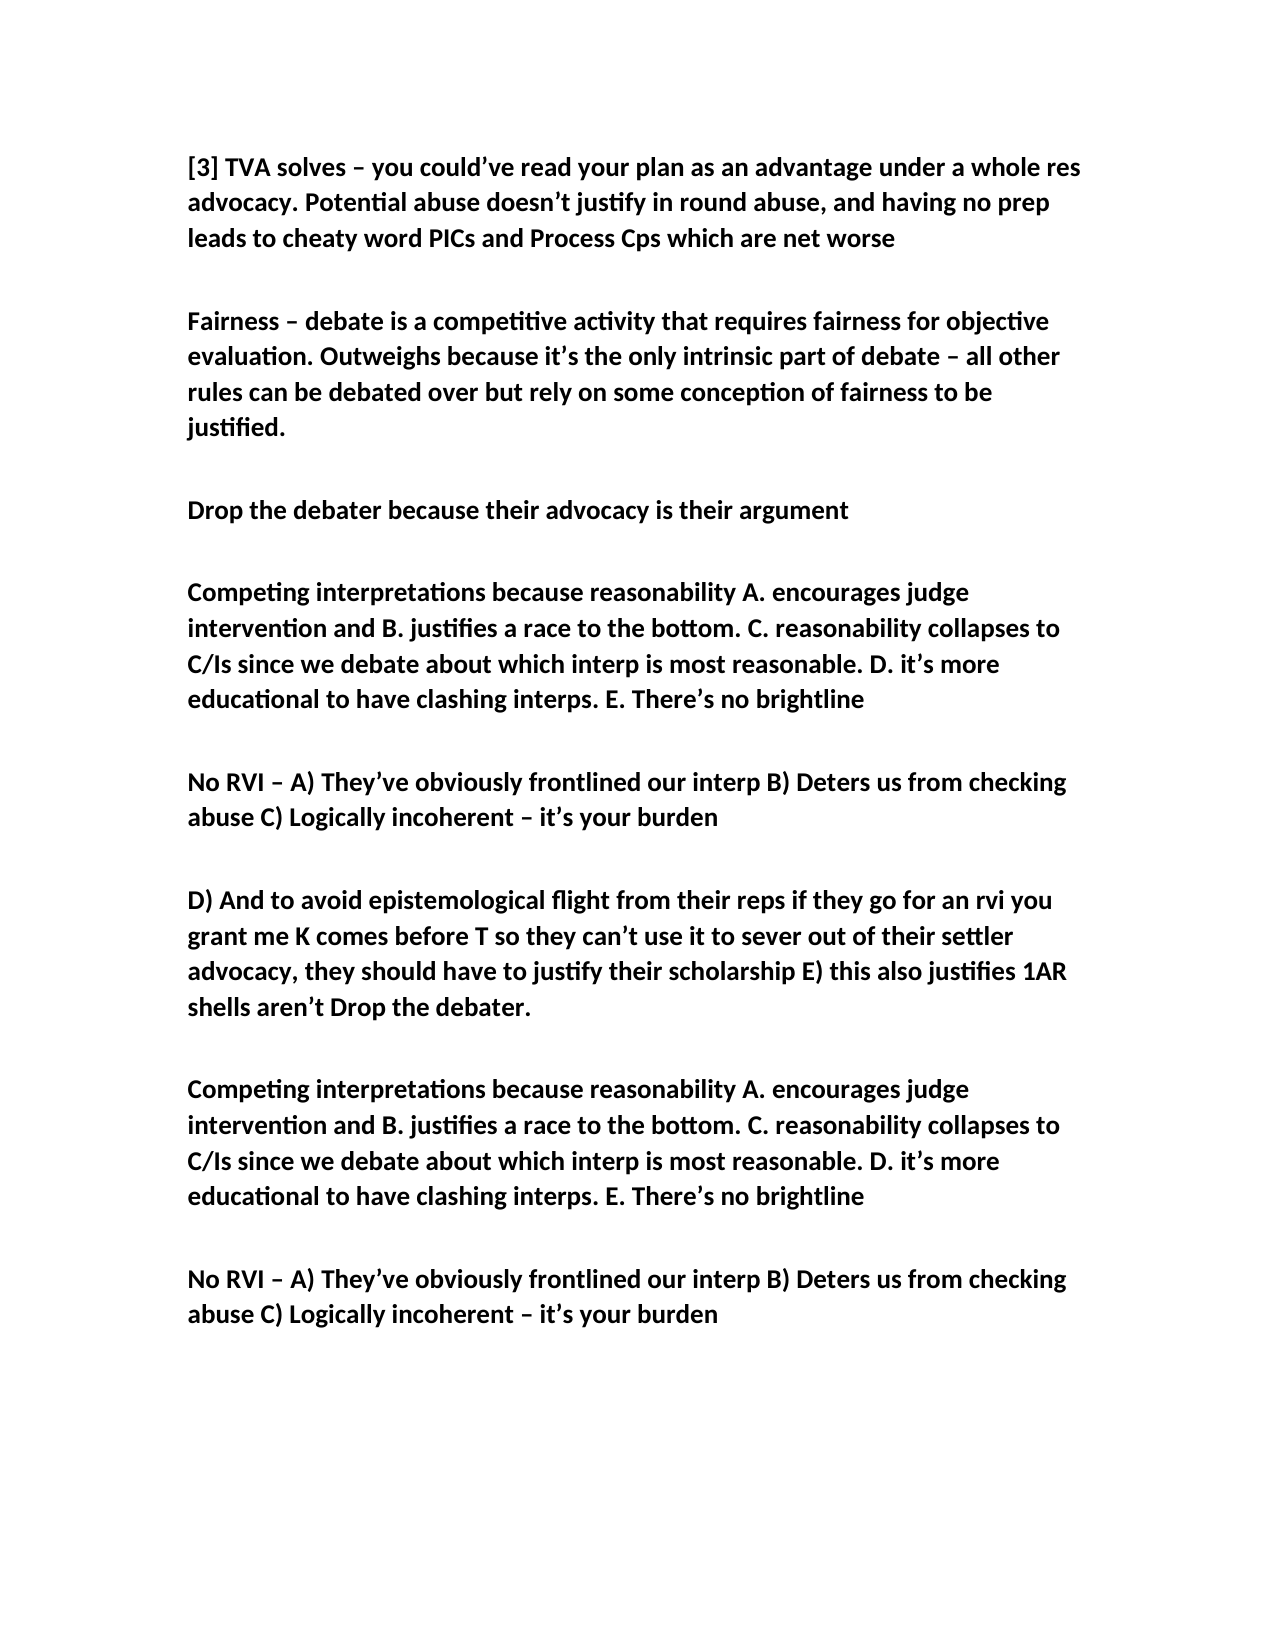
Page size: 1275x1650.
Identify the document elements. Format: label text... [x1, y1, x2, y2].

subtitle No RVI – A) They’ve obviously frontlined our interp B) Deters us from checking abuse C) Logically incoherent – it’s your burden [187, 1262, 1087, 1331]
subtitle Competing interpretations because reasonability A. encourages judge intervention and B. justifies a race to the bottom. C. reasonability collapses to C/Is since we debate about which interp is most reasonable. D. it’s more educational to have clashing interps. E. There’s no brightline [187, 576, 1087, 716]
subtitle Fairness – debate is a competitive activity that requires fairness for objective evaluation. Outweighs because it’s the only intrinsic part of debate – all other rules can be debated over but rely on some conception of fairness to be justified. [187, 304, 1087, 444]
subtitle Drop the debater because their advocacy is their argument [187, 493, 1087, 526]
subtitle [3] TVA solves – you could’ve read your plan as an advantage under a whole res advocacy. Potential abuse doesn’t justify in round abuse, and having no prep leads to cheaty word PICs and Process Cps which are net worse [187, 150, 1087, 254]
subtitle D) And to avoid epistemological flight from their reps if they go for an rvi you grant me K comes before T so they can’t use it to sever out of their settler advocacy, they should have to justify their scholarship E) this also justifies 1AR shells aren’t Drop the debater. [187, 883, 1087, 1023]
subtitle Competing interpretations because reasonability A. encourages judge intervention and B. justifies a race to the bottom. C. reasonability collapses to C/Is since we debate about which interp is most reasonable. D. it’s more educational to have clashing interps. E. There’s no brightline [187, 1072, 1087, 1212]
subtitle No RVI – A) They’ve obviously frontlined our interp B) Deters us from checking abuse C) Logically incoherent – it’s your burden [187, 765, 1087, 834]
